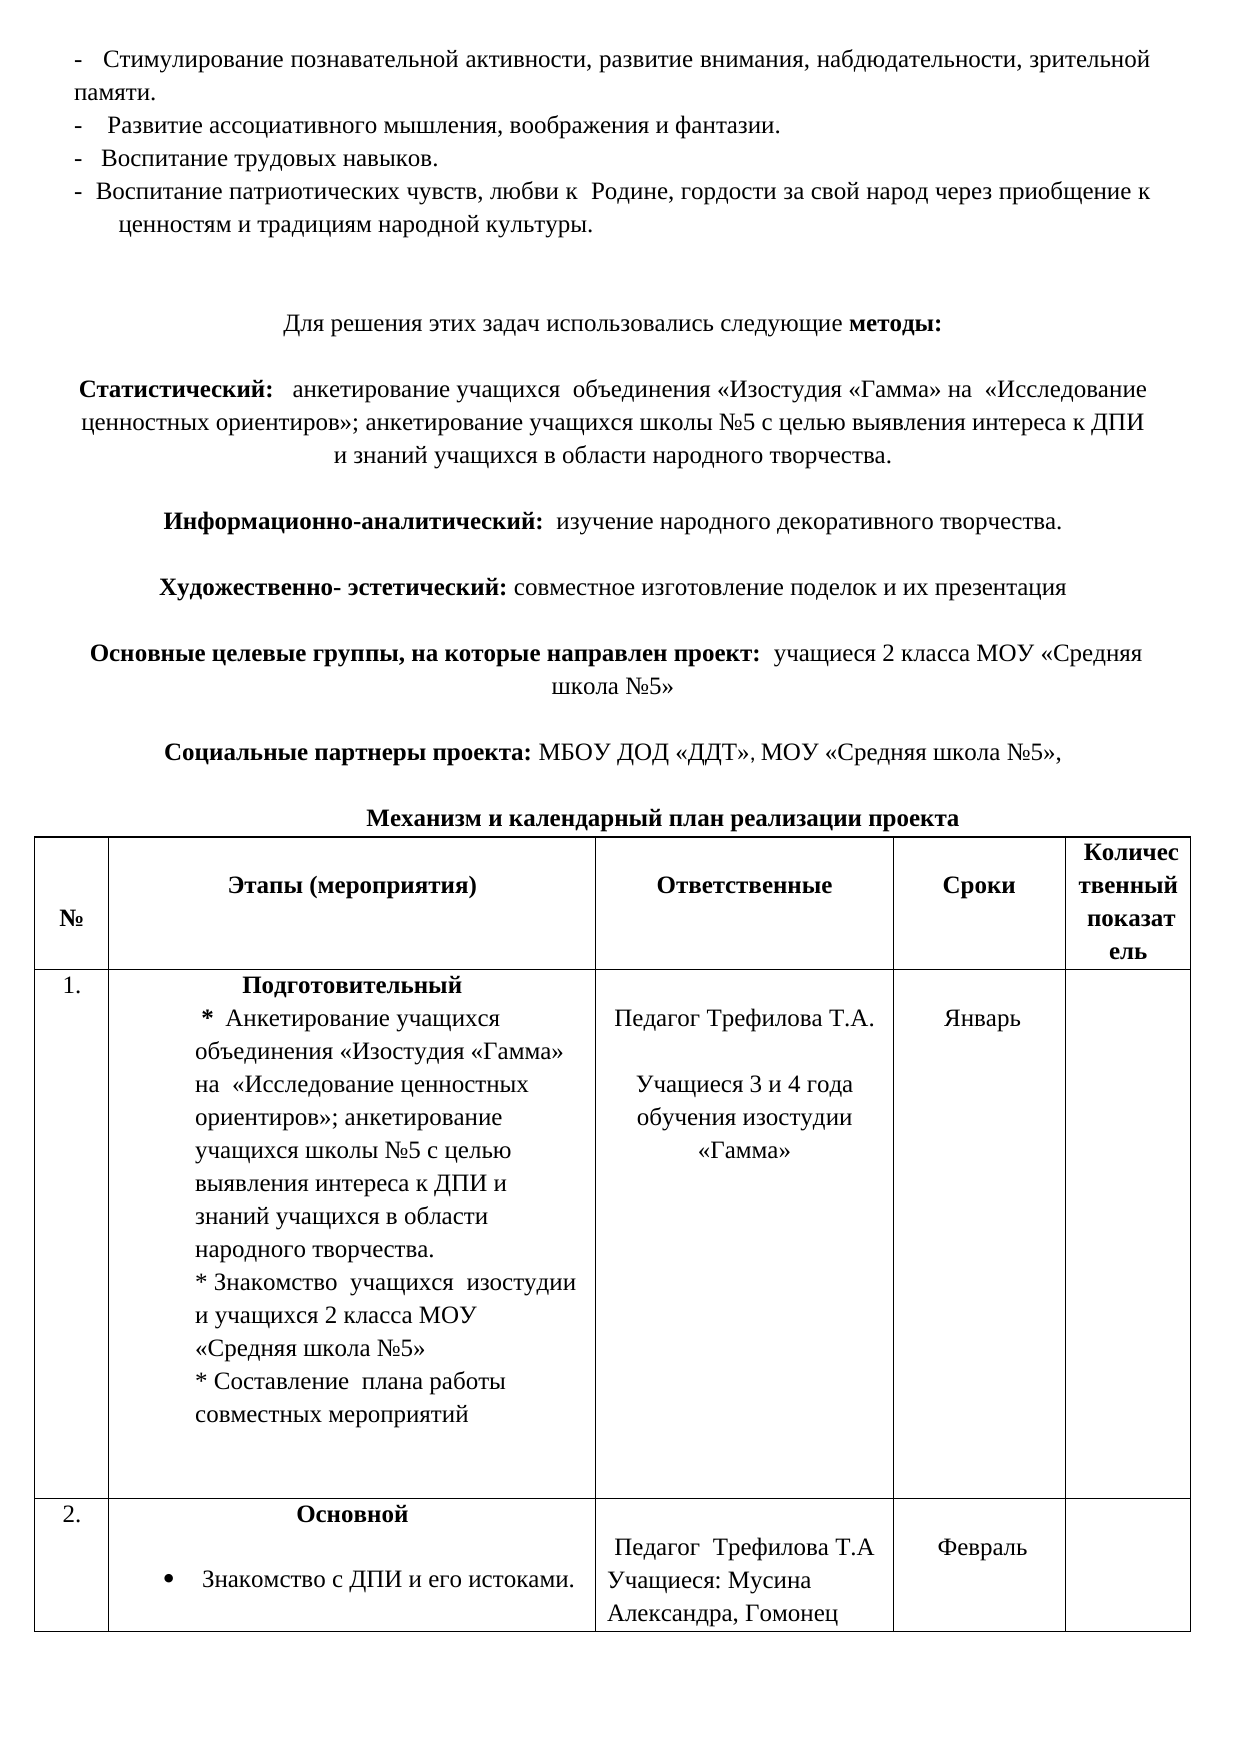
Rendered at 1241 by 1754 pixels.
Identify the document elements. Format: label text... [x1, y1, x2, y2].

table_header № [35, 838, 108, 969]
table_cell Подготовительный * Анкетирование учащихся объединения «Изостудия «Гамма» на «Исследование ценностных ориентиров»; анкетирование учащихся школы №5 с целью выявления интереса к ДПИ и знаний учащихся в области народного творчества. * Знакомство учащихся изостудии и учащихся 2 класса МОУ «Средняя школа №5» * Составление плана работы совместных мероприятий [109, 970, 595, 1498]
text - Стимулирование познавательной активности, развитие внимания, набдюдательности, зрительной памяти. [74, 44, 1152, 106]
text Социальные партнеры проекта: МБОУ ДОД «ДДТ», МОУ «Средняя школа №5», [74, 737, 1152, 766]
text - Воспитание патриотических чувств, любви к Родине, гордости за свой народ через приобщение к ценностям и традициям народной культуры. [74, 176, 1152, 238]
text - Воспитание трудовых навыков. [74, 143, 1152, 172]
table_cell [596, 1499, 893, 1631]
text Художественно- эстетический: совместное изготовление поделок и их презентация [74, 572, 1152, 601]
table_cell 2. [35, 1499, 108, 1631]
table_header Сроки [894, 838, 1065, 969]
table_cell 1. [35, 970, 108, 1498]
table_cell Педагог Трефилова Т.А. Учащиеся 3 и 4 года обучения изостудии «Гамма» [596, 970, 893, 1498]
table_header Количественный показатель [1066, 838, 1190, 969]
text - Развитие ассоциативного мышления, воображения и фантазии. [74, 110, 1152, 139]
table_header Этапы (мероприятия) [109, 838, 595, 969]
text Для решения этих задач использовались следующие методы: [74, 308, 1152, 336]
text Информационно-аналитический: изучение народного декоративного творчества. [74, 506, 1152, 534]
table_header Ответственные [596, 838, 893, 969]
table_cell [109, 1499, 595, 1631]
table_cell Январь [894, 970, 1065, 1498]
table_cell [894, 1499, 1065, 1631]
text Механизм и календарный план реализации проекта [74, 803, 1152, 832]
table_cell [1066, 1499, 1190, 1631]
text Статистический: анкетирование учащихся объединения «Изостудия «Гамма» на «Исследование ценностных ориентиров»; анкетирование учащихся школы №5 с целью выявления интереса к ДПИ и знаний учащихся в области народного творчества. [74, 374, 1152, 468]
text Основные целевые группы, на которые направлен проект: учащиеся 2 класса МОУ «Средняя школа №5» [74, 638, 1152, 700]
table_cell [1066, 970, 1190, 1498]
